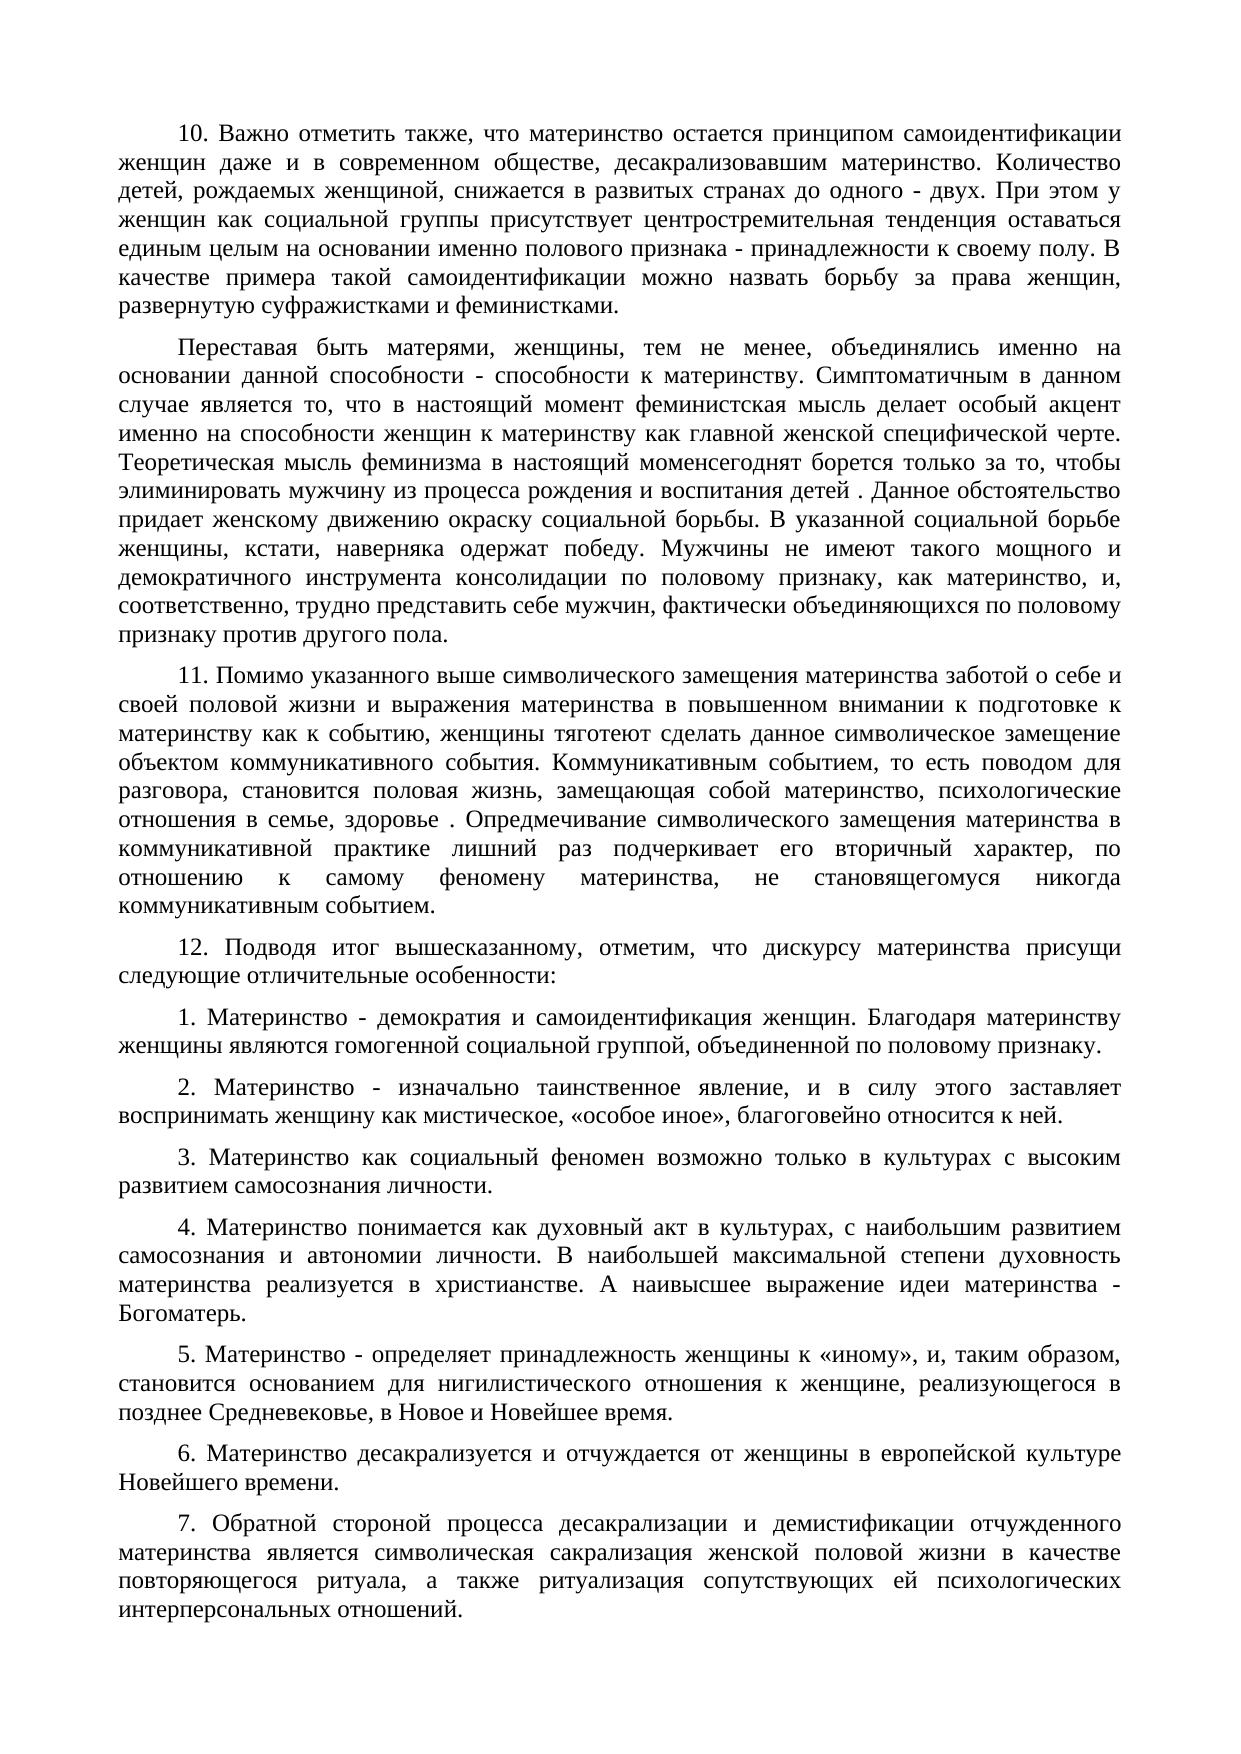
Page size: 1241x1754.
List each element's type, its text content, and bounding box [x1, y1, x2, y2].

text 5. Материнство - определяет принадлежность женщины к «иному», и, таким образом, становится основанием для нигилистического отношения к женщине, реализующегося в позднее Средневековье, в Новое и Новейшее время. [118, 1339, 1122, 1426]
text 4. Материнство понимается как духовный акт в культурах, с наибольшим развитием самосознания и автономии личности. В наибольшей максимальной степени духовность материнства реализуется в христианстве. А наивысшее выражение идеи материнства - Богоматерь. [118, 1212, 1122, 1327]
text 1. Материнство - демократия и самоидентификация женщин. Благодаря материнству женщины являются гомогенной социальной группой, объединенной по половому признаку. [118, 1002, 1122, 1059]
text 3. Материнство как социальный феномен возможно только в культурах с высоким развитием самосознания личности. [118, 1142, 1122, 1199]
text 12. Подводя итог вышесказанному, отметим, что дискурсу материнства присущи следующие отличительные особенности: [118, 932, 1122, 989]
text 7. Обратной стороной процесса десакрализации и демистификации отчужденного материнства является символическая сакрализация женской половой жизни в качестве повторяющегося ритуала, а также ритуализация сопутствующих ей психологических интерперсональных отношений. [118, 1508, 1122, 1623]
text Переставая быть матерями, женщины, тем не менее, объединялись именно на основании данной способности - способности к материнству. Симптоматичным в данном случае является то, что в настоящий момент феминистская мысль делает особый акцент именно на способности женщин к материнству как главной женской специфической черте. Теоретическая мысль феминизма в настоящий моменсегоднят борется только за то, чтобы элиминировать мужчину из процесса рождения и воспитания детей . Данное обстоятельство придает женскому движению окраску социальной борьбы. В указанной социальной борьбе женщины, кстати, наверняка одержат победу. Мужчины не имеют такого мощного и демократичного инструмента консолидации по половому признаку, как материнство, и, соответственно, трудно представить себе мужчин, фактически объединяющихся по половому признаку против другого пола. [118, 332, 1122, 648]
text 11. Помимо указанного выше символического замещения материнства заботой о себе и своей половой жизни и выражения материнства в повышенном внимании к подготовке к материнству как к событию, женщины тяготеют сделать данное символическое замещение объектом коммуникативного события. Коммуникативным событием, то есть поводом для разговора, становится половая жизнь, замещающая собой материнство, психологические отношения в семье, здоровье . Опредмечивание символического замещения материнства в коммуникативной практике лишний раз подчеркивает его вторичный характер, по отношению к самому феномену материнства, не становящегомуся никогда коммуникативным событием. [118, 661, 1122, 919]
text 6. Материнство десакрализуется и отчуждается от женщины в европейской культуре Новейшего времени. [118, 1438, 1122, 1496]
text 10. Важно отметить также, что материнство остается принципом самоидентификации женщин даже и в современном обществе, десакрализовавшим материнство. Количество детей, рождаемых женщиной, снижается в развитых странах до одного - двух. При этом у женщин как социальной группы присутствует центростремительная тенденция оставаться единым целым на основании именно полового признака - принадлежности к своему полу. В качестве примера такой самоидентификации можно назвать борьбу за права женщин, развернутую суфражистками и феминистками. [118, 118, 1122, 319]
text 2. Материнство - изначально таинственное явление, и в силу этого заставляет воспринимать женщину как мистическое, «особое иное», благоговейно относится к ней. [118, 1072, 1122, 1129]
